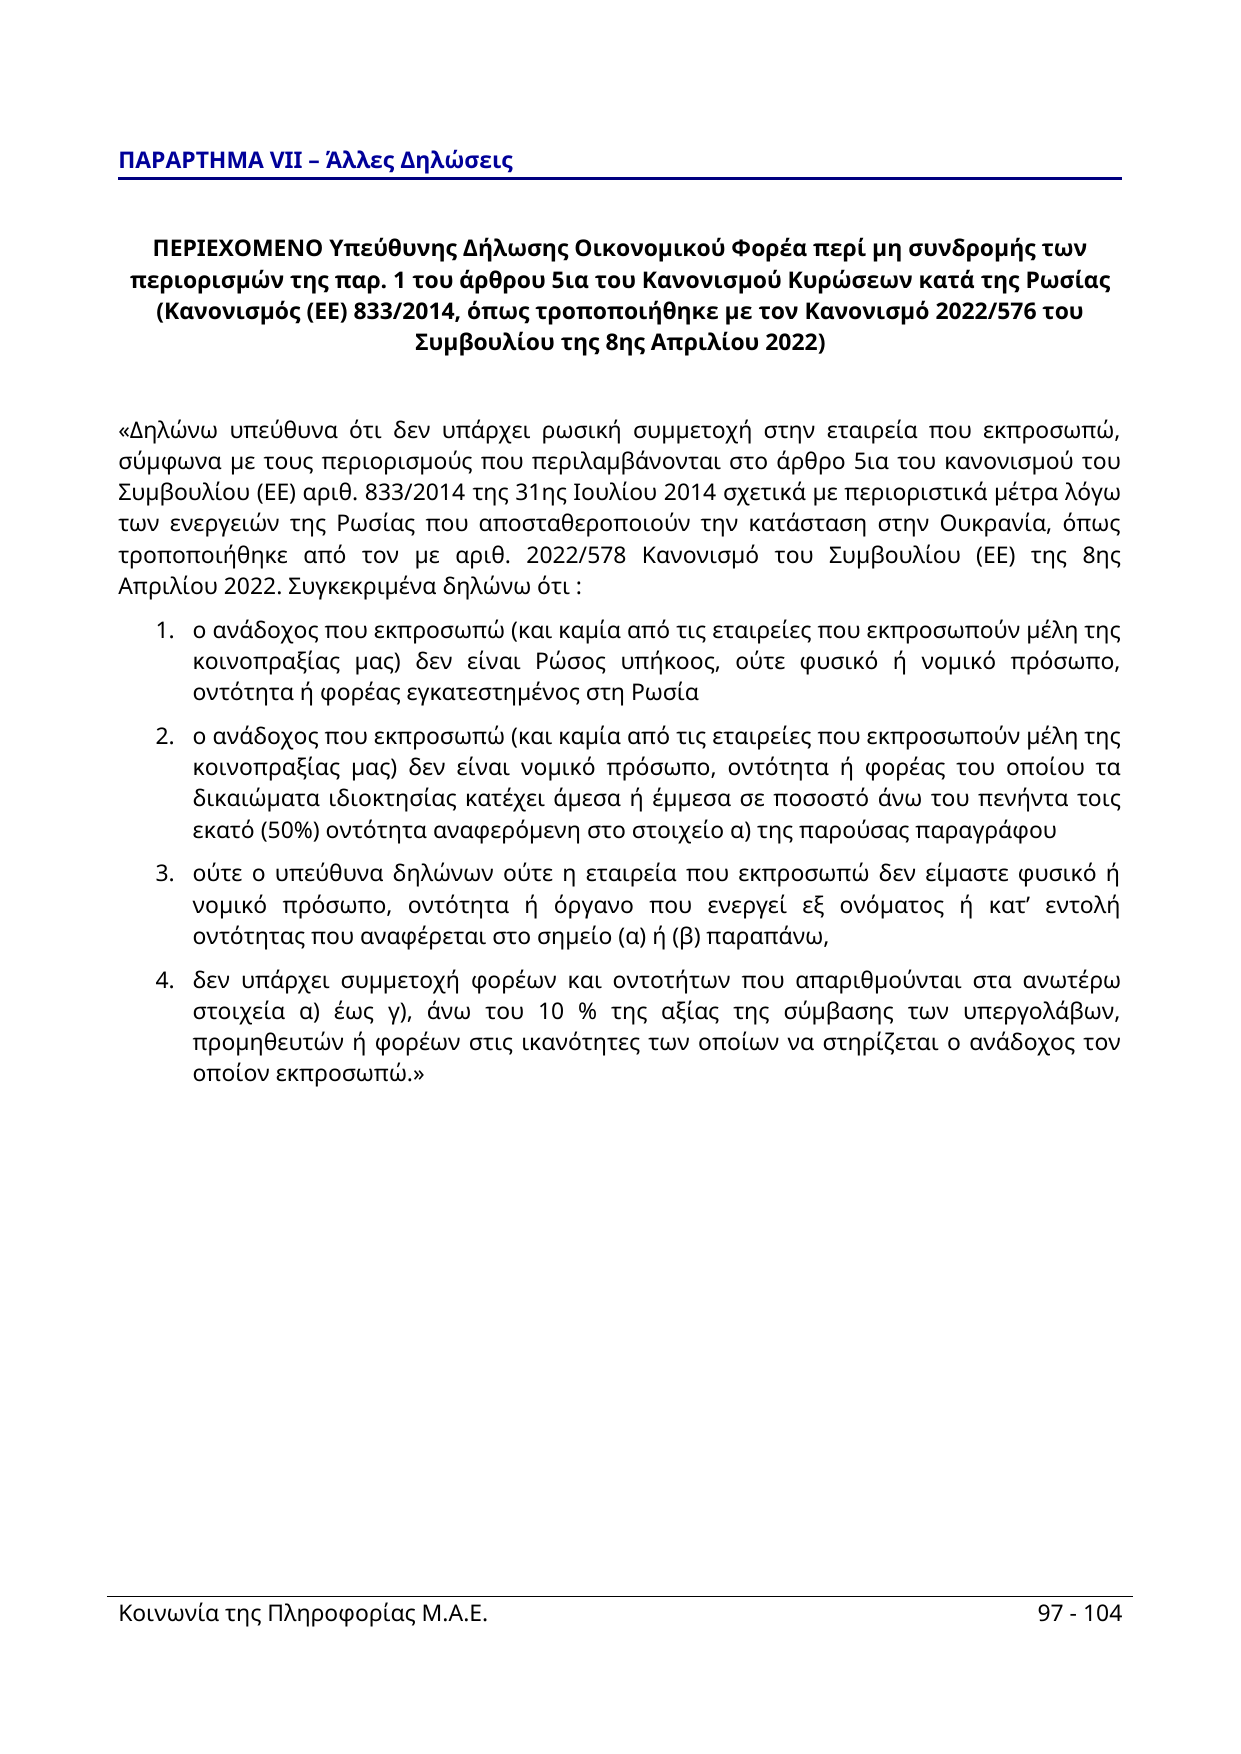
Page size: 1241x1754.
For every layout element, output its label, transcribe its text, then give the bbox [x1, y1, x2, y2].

list ούτε ο υπεύθυνα δηλώνων ούτε η εταιρεία που εκπροσωπώ δεν είμαστε φυσικό ή νομικό πρόσωπο, οντότητα ή όργανο που ενεργεί εξ ονόματος ή κατ’ εντολή οντότητας που αναφέρεται στο σημείο (α) ή (β) παραπάνω, [155, 857, 1122, 951]
list ο ανάδοχος που εκπροσωπώ (και καμία από τις εταιρείες που εκπροσωπούν μέλη της κοινοπραξίας μας) δεν είναι νομικό πρόσωπο, οντότητα ή φορέας του οποίου τα δικαιώματα ιδιοκτησίας κατέχει άμεσα ή έμμεσα σε ποσοστό άνω του πενήντα τοις εκατό (50%) οντότητα αναφερόμενη στο στοιχείο α) της παρούσας παραγράφου [155, 720, 1122, 845]
subtitle ΠΑΡΑΡΤΗΜΑ VIΙ – Άλλες Δηλώσεις [118, 144, 1122, 177]
list ο ανάδοχος που εκπροσωπώ (και καμία από τις εταιρείες που εκπροσωπούν μέλη της κοινοπραξίας μας) δεν είναι Ρώσος υπήκοος, ούτε φυσικό ή νομικό πρόσωπο, οντότητα ή φορέας εγκατεστημένος στη Ρωσία [155, 613, 1122, 707]
text «Δηλώνω υπεύθυνα ότι δεν υπάρχει ρωσική συμμετοχή στην εταιρεία που εκπροσωπώ, σύμφωνα με τους περιορισμούς που περιλαμβάνονται στο άρθρο 5ια του κανονισμού του Συμβουλίου (ΕΕ) αριθ. 833/2014 της 31ης Ιουλίου 2014 σχετικά με περιοριστικά μέτρα λόγω των ενεργειών της Ρωσίας που αποσταθεροποιούν την κατάσταση στην Ουκρανία, όπως τροποποιήθηκε από τον με αριθ. 2022/578 Κανονισμό του Συμβουλίου (ΕΕ) της 8ης Απριλίου 2022. Συγκεκριμένα δηλώνω ότι : [118, 413, 1122, 601]
text ΠΕΡΙΕΧΟΜΕΝΟ Υπεύθυνης Δήλωσης Οικονομικού Φορέα περί μη συνδρομής των περιορισμών της παρ. 1 του άρθρου 5ια του Κανονισμού Κυρώσεων κατά της Ρωσίας (Κανονισμός (ΕΕ) 833/2014, όπως τροποποιήθηκε με τον Κανονισμό 2022/576 του Συμβουλίου της 8ης Απριλίου 2022) [118, 232, 1122, 357]
list δεν υπάρχει συμμετοχή φορέων και οντοτήτων που απαριθμούνται στα ανωτέρω στοιχεία α) έως γ), άνω του 10 % της αξίας της σύμβασης των υπεργολάβων, προμηθευτών ή φορέων στις ικανότητες των οποίων να στηρίζεται ο ανάδοχος τον οποίον εκπροσωπώ.» [155, 963, 1122, 1088]
